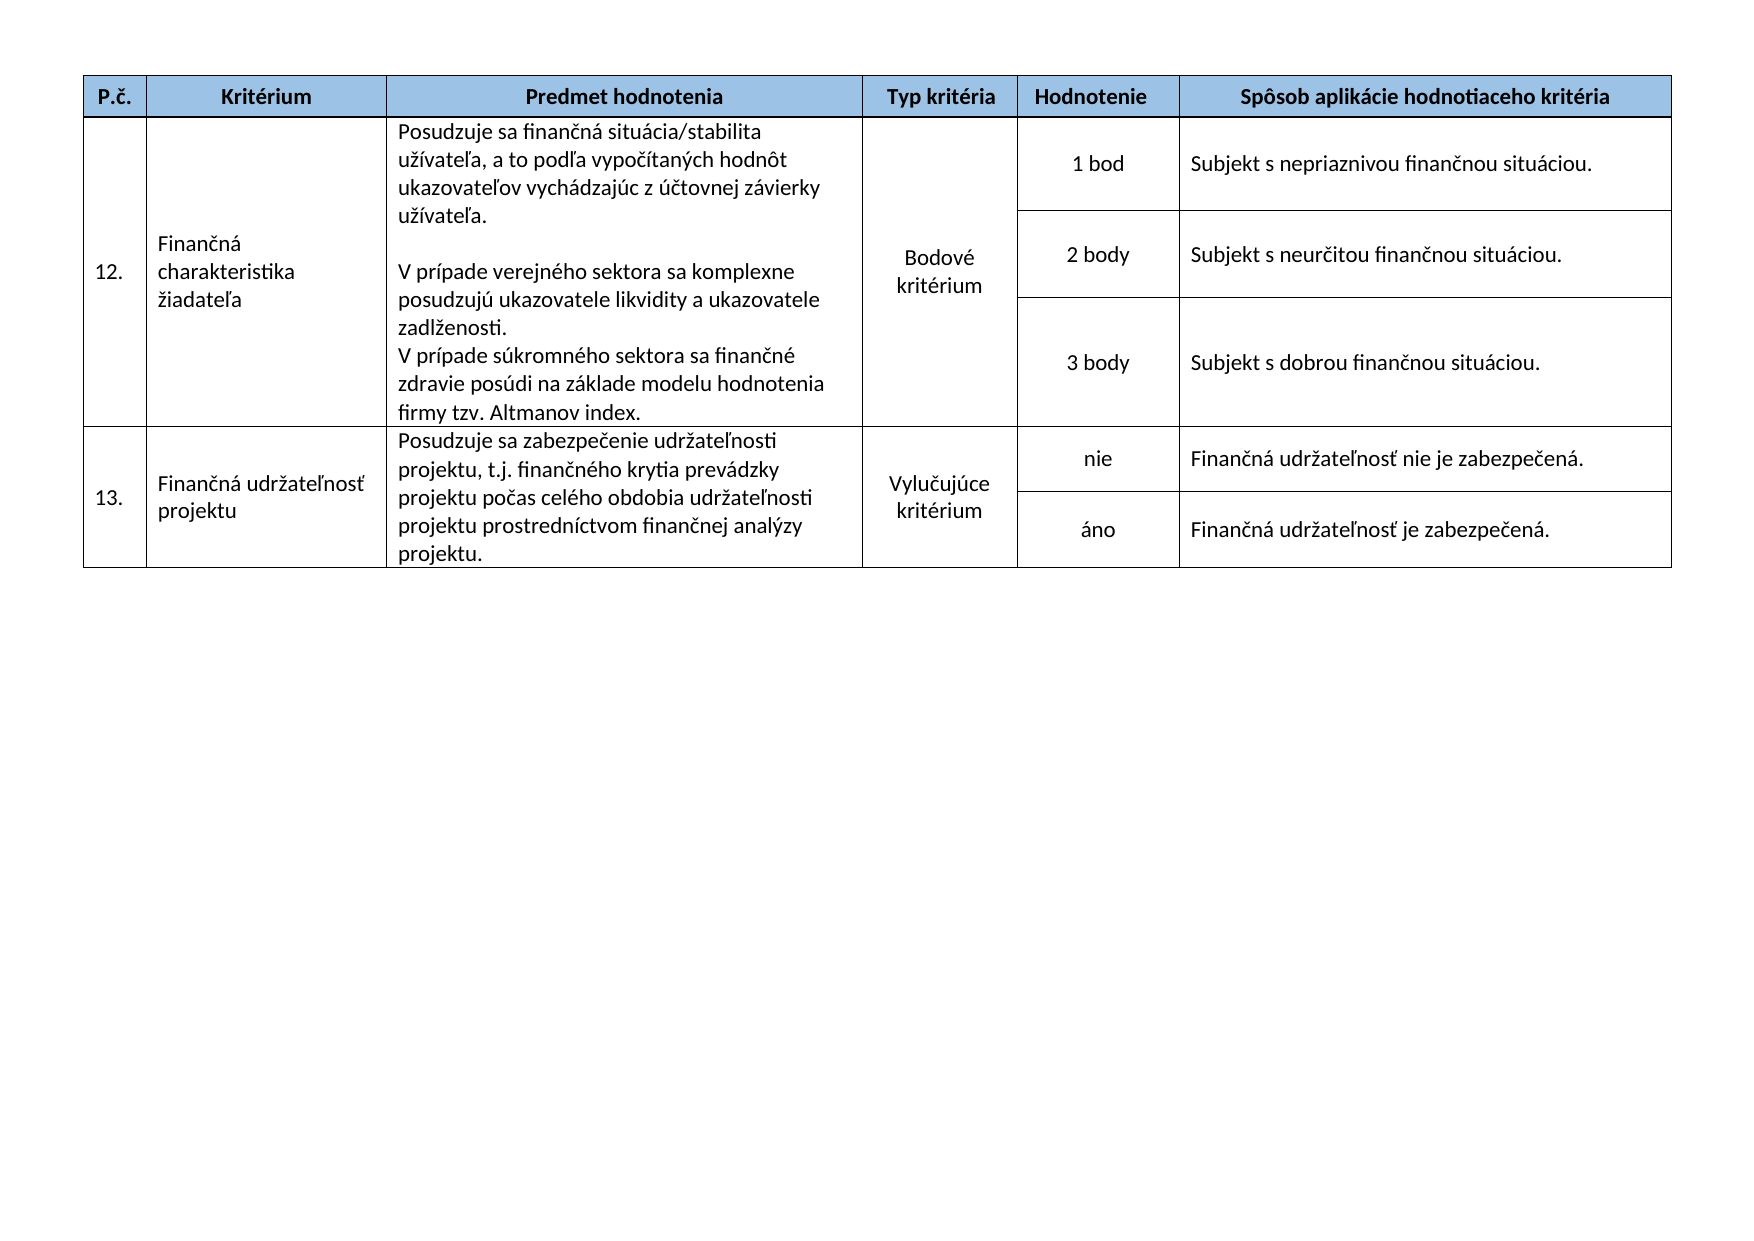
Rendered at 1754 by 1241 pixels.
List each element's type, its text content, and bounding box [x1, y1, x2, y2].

table_cell Posudzuje sa zabezpečenie udržateľnosti projektu, t.j. finančného krytia prevádzky projektu počas celého obdobia udržateľnosti projektu prostredníctvom finančnej analýzy projektu. [387, 427, 862, 567]
table_cell Bodové kritérium [863, 118, 1017, 426]
table_header Spôsob aplikácie hodnotiaceho kritéria [1180, 76, 1671, 116]
table_cell Finančná udržateľnosť projektu [147, 427, 386, 567]
table_cell Vylučujúce kritérium [863, 427, 1017, 567]
table_cell 13. [84, 427, 146, 567]
table_header Predmet hodnotenia [387, 76, 862, 116]
table_header Typ kritéria [863, 76, 1017, 116]
table_cell Finančná udržateľnosť je zabezpečená. [1180, 492, 1671, 567]
table_cell Posudzuje sa finančná situácia/stabilita užívateľa, a to podľa vypočítaných hodnôt ukazovateľov vychádzajúc z účtovnej závierky užívateľa. V prípade verejného sektora sa komplexne posudzujú ukazovatele likvidity a ukazovatele zadlženosti. V prípade súkromného sektora sa finančné zdravie posúdi na základe modelu hodnotenia firmy tzv. Altmanov index. [387, 118, 862, 426]
table_cell Subjekt s neurčitou finančnou situáciou. [1180, 211, 1671, 297]
table_cell nie [1018, 427, 1179, 491]
table_cell Subjekt s dobrou finančnou situáciou. [1180, 298, 1671, 426]
table_cell áno [1018, 492, 1179, 567]
table_header P.č. [84, 76, 146, 116]
table_cell Finančná udržateľnosť nie je zabezpečená. [1180, 427, 1671, 491]
table_cell 12. [84, 118, 146, 426]
table_cell 1 bod [1018, 118, 1179, 210]
table_header Hodnotenie [1018, 76, 1179, 116]
table_cell Finančná charakteristika žiadateľa [147, 118, 386, 426]
table_cell 2 body [1018, 211, 1179, 297]
table_header Kritérium [147, 76, 386, 116]
table_cell 3 body [1018, 298, 1179, 426]
table_cell Subjekt s nepriaznivou finančnou situáciou. [1180, 118, 1671, 210]
